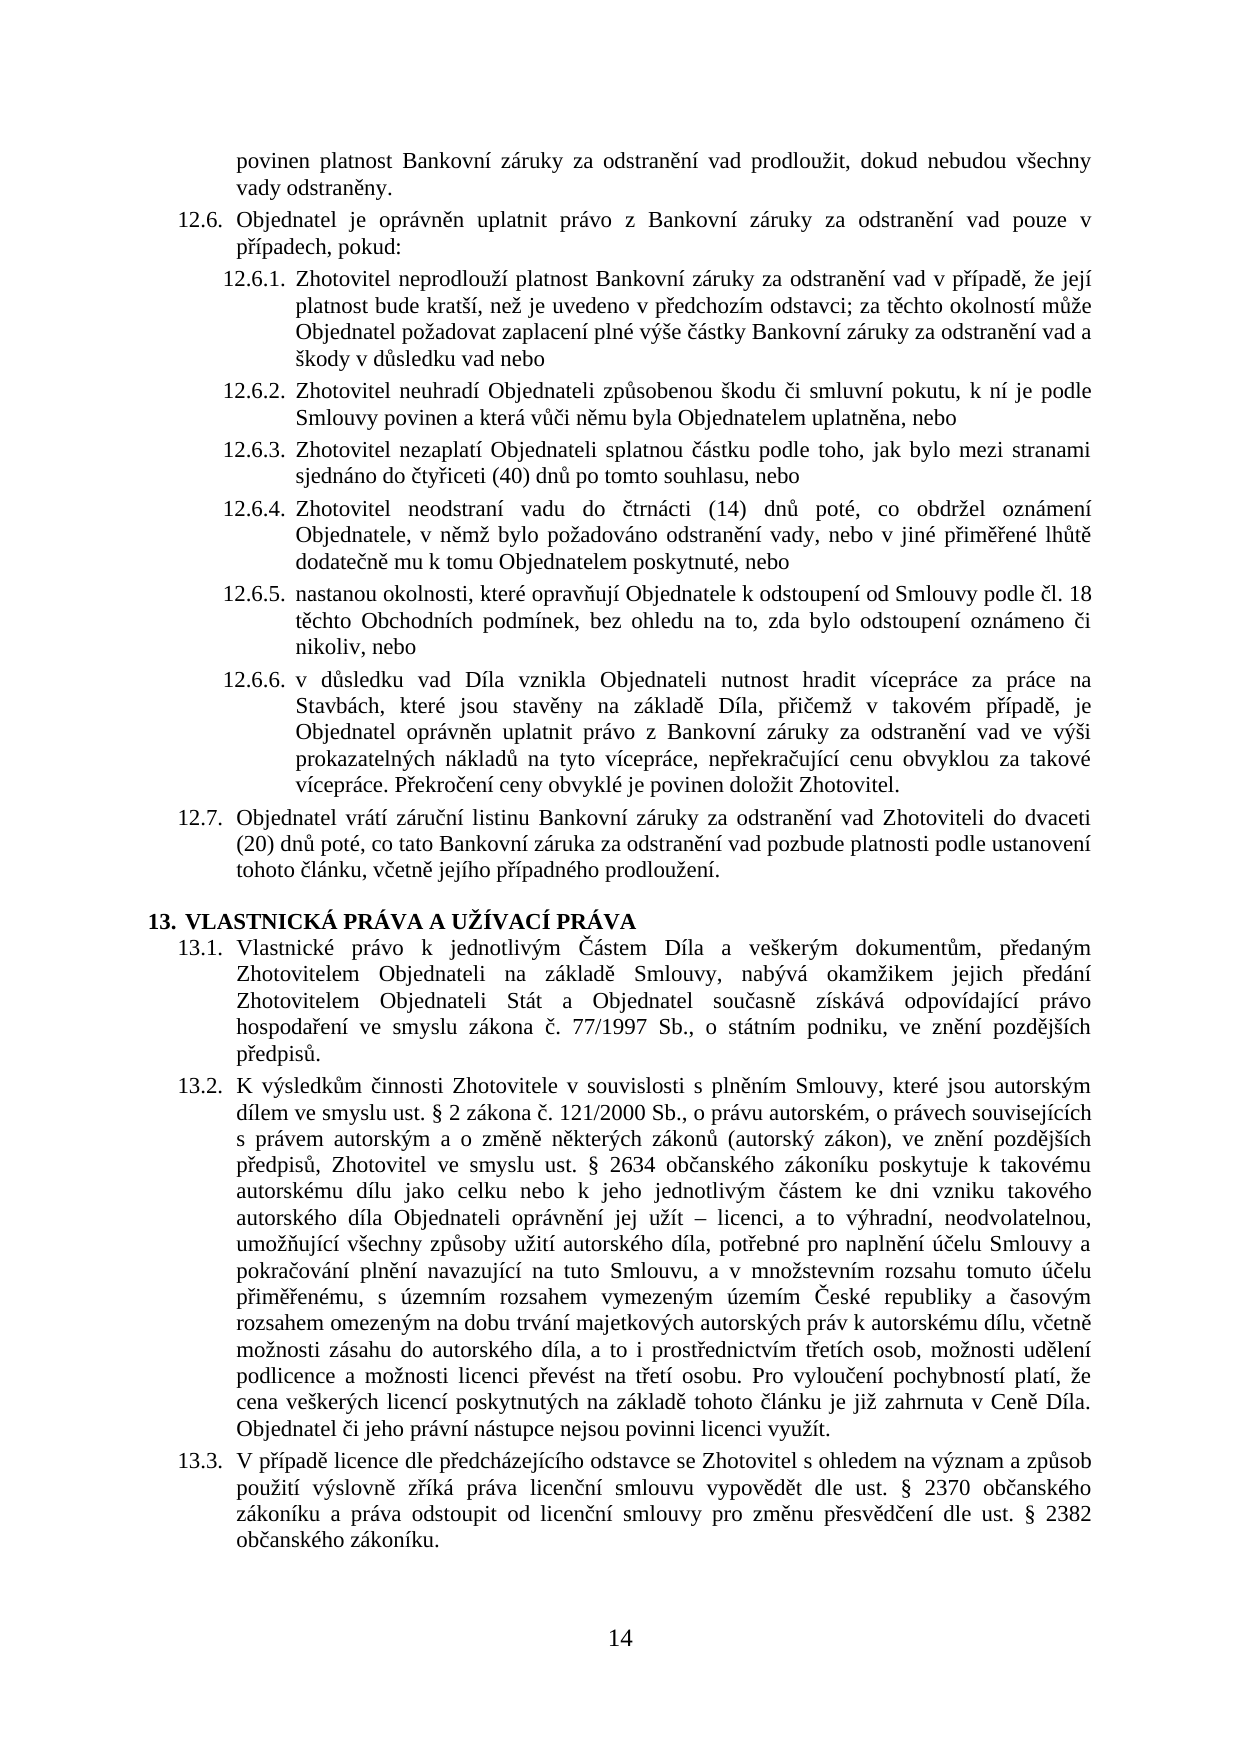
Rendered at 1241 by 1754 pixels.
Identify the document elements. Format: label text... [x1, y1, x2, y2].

list Zhotovitel neprodlouží platnost Bankovní záruky za odstranění vad v případě, že její platnost bude kratší, než je uvedeno v předchozím odstavci; za těchto okolností může Objednatel požadovat zaplacení plné výše částky Bankovní záruky za odstranění vad a škody v důsledku vad nebo [223, 266, 1093, 371]
list v důsledku vad Díla vznikla Objednateli nutnost hradit vícepráce za práce na Stavbách, které jsou stavěny na základě Díla, přičemž v takovém případě, je Objednatel oprávněn uplatnit právo z Bankovní záruky za odstranění vad ve výši prokazatelných nákladů na tyto vícepráce, nepřekračující cenu obvyklou za takové vícepráce. Překročení ceny obvyklé je povinen doložit Zhotovitel. [223, 666, 1093, 797]
list Zhotovitel neodstraní vadu do čtrnácti (14) dnů poté, co obdržel oznámení Objednatele, v němž bylo požadováno odstranění vady, nebo v jiné přiměřené lhůtě dodatečně mu k tomu Objednatelem poskytnuté, nebo [223, 495, 1093, 574]
list Vlastnické právo k jednotlivým Částem Díla a veškerým dokumentům, předaným Zhotovitelem Objednateli na základě Smlouvy, nabývá okamžikem jejich předání Zhotovitelem Objednateli Stát a Objednatel současně získává odpovídající právo hospodaření ve smyslu zákona č. 77/1997 Sb., o státním podniku, ve znění pozdějších předpisů. [177, 934, 1093, 1066]
list Objednatel je oprávněn uplatnit právo z Bankovní záruky za odstranění vad pouze v případech, pokud: [177, 207, 1093, 259]
subtitle VLASTNICKÁ PRÁVA A UŽÍVACÍ PRÁVA [148, 908, 1093, 934]
list Zhotovitel nezaplatí Objednateli splatnou částku podle toho, jak bylo mezi stranami sjednáno do čtyřiceti (40) dnů po tomto souhlasu, nebo [223, 436, 1093, 489]
list Objednatel vrátí záruční listinu Bankovní záruky za odstranění vad Zhotoviteli do dvaceti (20) dnů poté, co tato Bankovní záruka za odstranění vad pozbude platnosti podle ustanovení tohoto článku, včetně jejího případného prodloužení. [177, 804, 1093, 883]
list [177, 148, 1093, 200]
list K výsledkům činnosti Zhotovitele v souvislosti s plněním Smlouvy, které jsou autorským dílem ve smyslu ust. § 2 zákona č. 121/2000 Sb., o právu autorském, o právech souvisejících s právem autorským a o změně některých zákonů (autorský zákon), ve znění pozdějších předpisů, Zhotovitel ve smyslu ust. § 2634 občanského zákoníku poskytuje k takovému autorskému dílu jako celku nebo k jeho jednotlivým částem ke dni vzniku takového autorského díla Objednateli oprávnění jej užít – licenci, a to výhradní, neodvolatelnou, umožňující všechny způsoby užití autorského díla, potřebné pro naplnění účelu Smlouvy a pokračování plnění navazující na tuto Smlouvu, a v množstevním rozsahu tomuto účelu přiměřenému, s územním rozsahem vymezeným územím České republiky a časovým rozsahem omezeným na dobu trvání majetkových autorských práv k autorskému dílu, včetně možnosti zásahu do autorského díla, a to i prostřednictvím třetích osob, možnosti udělení podlicence a možnosti licenci převést na třetí osobu. Pro vyloučení pochybností platí, že cena veškerých licencí poskytnutých na základě tohoto článku je již zahrnuta v Ceně Díla. Objednatel či jeho právní nástupce nejsou povinni licenci využít. [177, 1072, 1093, 1441]
list V případě licence dle předcházejícího odstavce se Zhotovitel s ohledem na význam a způsob použití výslovně zříká práva licenční smlouvu vypovědět dle ust. § 2370 občanského zákoníku a práva odstoupit od licenční smlouvy pro změnu přesvědčení dle ust. § 2382 občanského zákoníku. [177, 1447, 1093, 1553]
list nastanou okolnosti, které opravňují Objednatele k odstoupení od Smlouvy podle čl. 18 těchto Obchodních podmínek, bez ohledu na to, zda bylo odstoupení oznámeno či nikoliv, nebo [223, 580, 1093, 659]
list Zhotovitel neuhradí Objednateli způsobenou škodu či smluvní pokutu, k ní je podle Smlouvy povinen a která vůči němu byla Objednatelem uplatněna, nebo [223, 377, 1093, 430]
